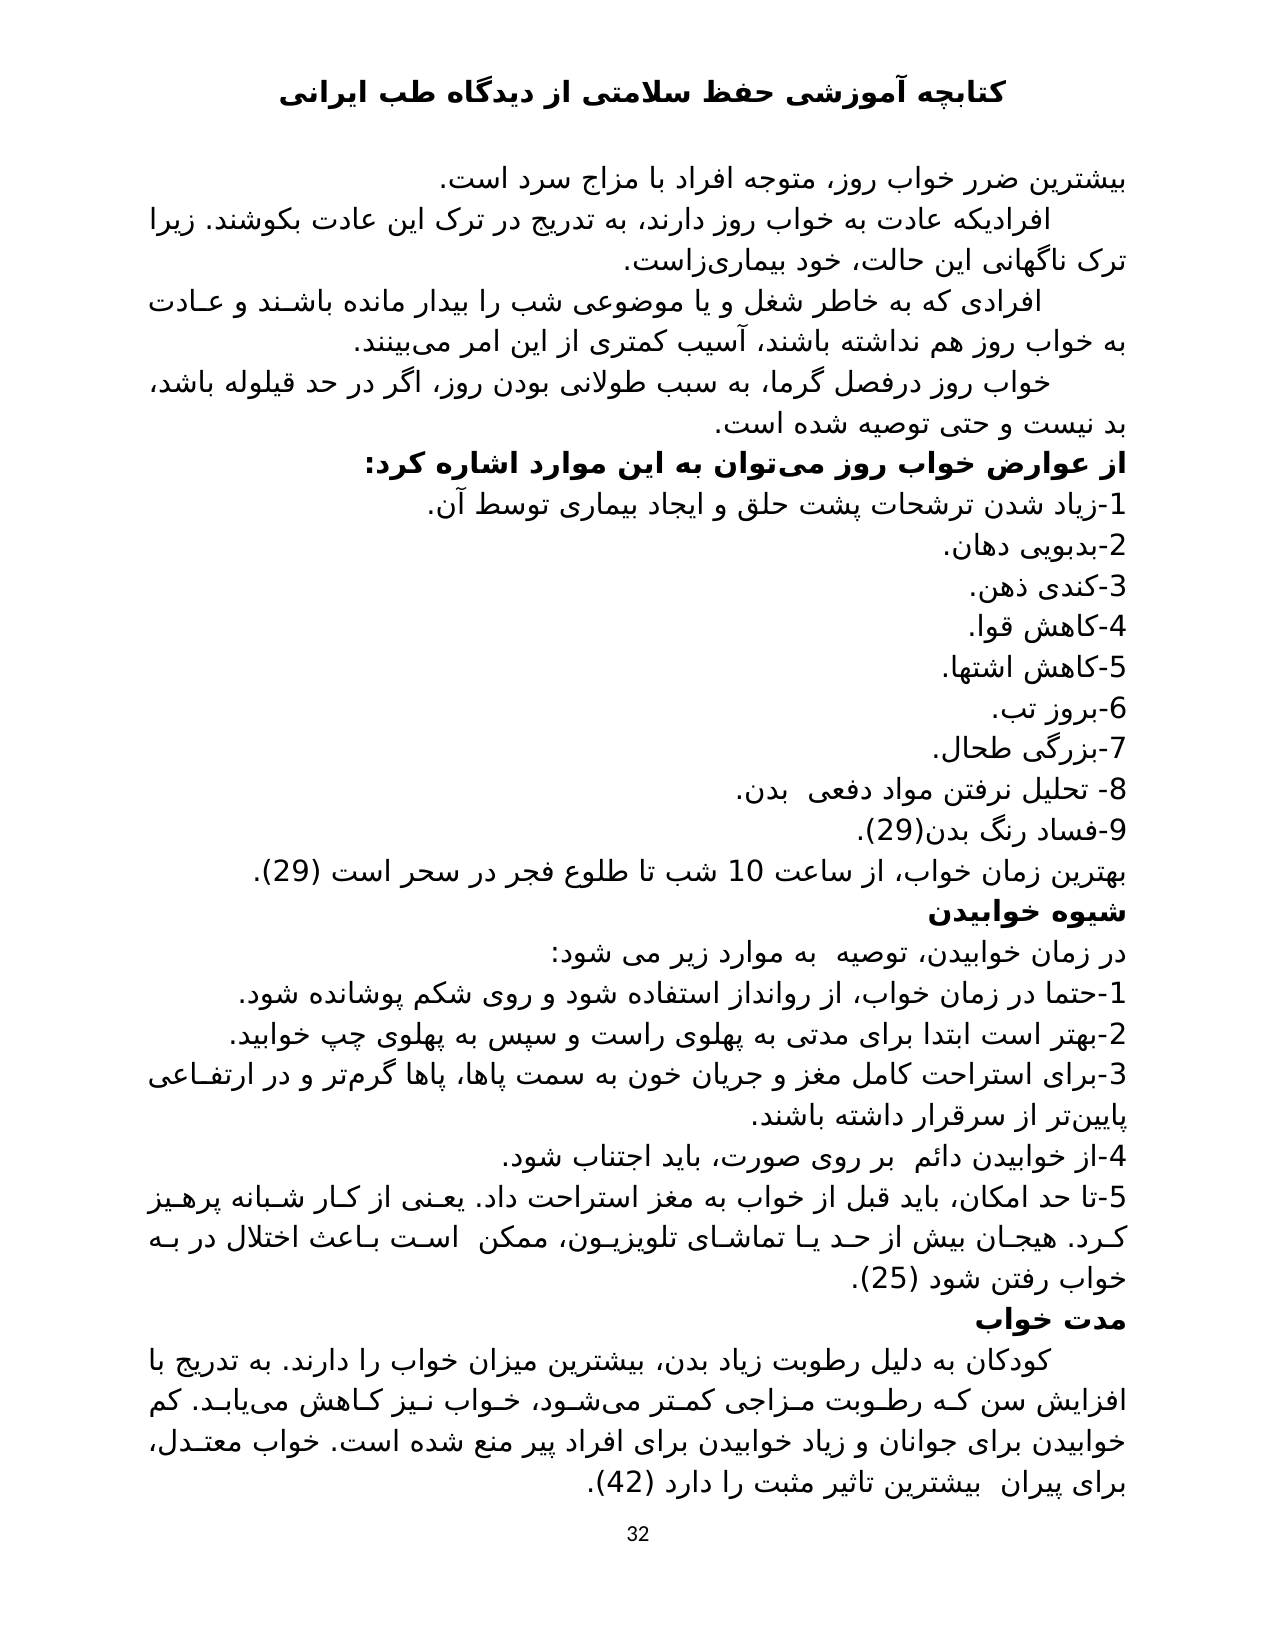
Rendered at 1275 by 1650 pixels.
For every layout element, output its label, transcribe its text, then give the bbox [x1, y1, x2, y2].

text در زمان خوابیدن، توصیه به موارد زیر می شود: [148, 936, 1127, 969]
text مدت خواب [148, 1302, 1127, 1336]
text 7-بزرگی طحال. [148, 732, 1127, 766]
text 5-کاهش اشتها. [148, 650, 1127, 684]
text 2-بدبویی دهان. [148, 528, 1127, 562]
text بهترین زمان خواب، از ساعت 10 شب تا طلوع فجر در سحر است (29). [148, 854, 1127, 888]
text 2-بهتر است ابتدا برای مدتی به پهلوی راست و سپس به پهلوی چپ خوابید. [148, 1017, 1127, 1051]
text 1-زیاد شدن ترشحات پشت حلق و ایجاد بیماری توسط آن. [148, 487, 1127, 521]
text از عوارض خواب روز می‌توان به این موارد اشاره کرد: [148, 447, 1127, 481]
text خواب روز درفصل گرما، به سبب طولانی بودن روز، اگر در حد قیلوله باشد، بد نیست و حتی توصیه شده است. [148, 365, 1127, 440]
text افرادی که به خاطر شغل و یا موضوعی شب را بیدار مانده باشند و عادت به خواب روز هم نداشته باشند، آسیب کمتری از این امر می‌بینند. [148, 284, 1127, 358]
text 3-برای استراحت کامل مغز و جریان خون به سمت پاها، پاها گرم‌تر و در ارتفاعی پایین‌تر از سرقرار داشته باشند. [148, 1058, 1127, 1132]
text 8- تحلیل نرفتن مواد دفعی بدن. [148, 773, 1127, 807]
text افرادیکه عادت به خواب روز دارند، به تدریج در ترک این عادت بکوشند. زیرا ترک ناگهانی این حالت، خود بیماری‌زاست. [148, 202, 1127, 277]
text 4-کاهش قوا. [148, 610, 1127, 644]
text کودکان به دلیل رطوبت زیاد بدن، بیشترین میزان خواب را دارند. به تدریج با افزایش سن که رطوبت مزاجی کمتر می‌شود، خواب نیز کاهش می‌یابد. کم خوابیدن برای جوانان و زیاد خوابیدن برای افراد پیر منع شده است. خواب معتدل، برای پیران بیشترین تاثیر مثبت را دارد (42). [148, 1343, 1127, 1499]
text بیشترین ضرر خواب روز، متوجه افراد با مزاج سرد است. [148, 162, 1127, 196]
text شیوه خوابیدن [148, 895, 1127, 929]
text 1-حتما در زمان خواب، از روانداز استفاده شود و روی شکم پوشانده شود. [148, 976, 1127, 1010]
text 9-فساد رنگ بدن(29). [148, 813, 1127, 847]
text 4-از خوابیدن دائم بر روی صورت، باید اجتناب شود. [148, 1139, 1127, 1173]
text 5-تا حد امکان، باید قبل از خواب به مغز استراحت داد. یعنی از کار شبانه پرهیز کرد. هیجان بیش از حد یا تماشای تلویزیون، ممکن است باعث اختلال در به خواب رفتن شود (25). [148, 1180, 1127, 1295]
text 6-بروز تب. [148, 691, 1127, 725]
text 3-کندی ذهن. [148, 569, 1127, 603]
